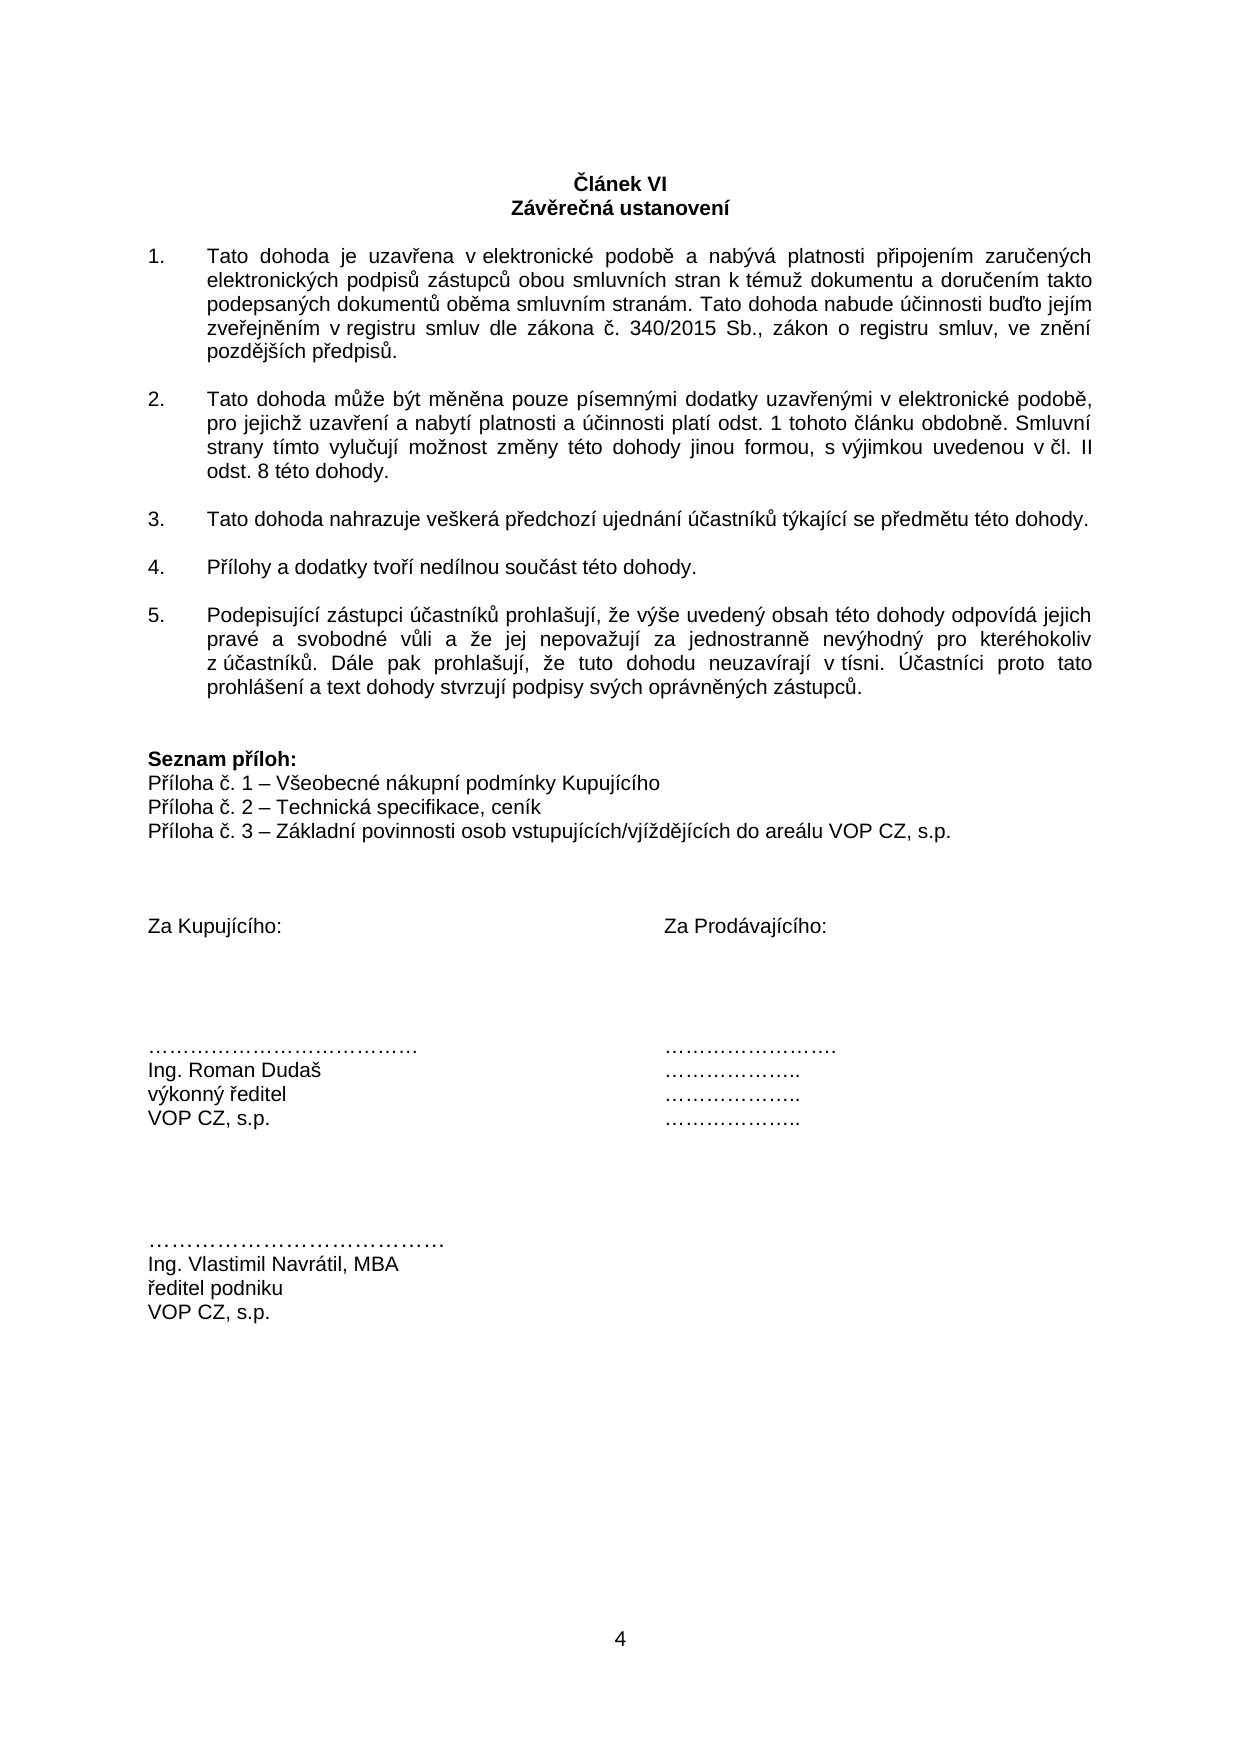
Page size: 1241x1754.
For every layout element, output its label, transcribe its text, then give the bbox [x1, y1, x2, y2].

text Ing. Roman Dudaš ……………….. [148, 1058, 1093, 1082]
list Tato dohoda nahrazuje veškerá předchozí ujednání účastníků týkající se předmětu této dohody. [148, 507, 1093, 531]
list Tato dohoda je uzavřena v elektronické podobě a nabývá platnosti připojením zaručených elektronických podpisů zástupců obou smluvních stran k témuž dokumentu a doručením takto podepsaných dokumentů oběma smluvním stranám. Tato dohoda nabude účinnosti buďto jejím zveřejněním v registru smluv dle zákona č. 340/2015 Sb., zákon o registru smluv, ve znění pozdějších předpisů. [148, 243, 1093, 363]
text výkonný ředitel ……………….. [148, 1082, 1093, 1106]
text Seznam příloh: [148, 747, 1093, 771]
text VOP CZ, s.p. ……………….. [148, 1106, 1093, 1130]
text Za Kupujícího: Za Prodávajícího: [148, 914, 1093, 938]
list Tato dohoda může být měněna pouze písemnými dodatky uzavřenými v elektronické podobě, pro jejichž uzavření a nabytí platnosti a účinnosti platí odst. 1 tohoto článku obdobně. Smluvní strany tímto vylučují možnost změny této dohody jinou formou, s výjimkou uvedenou v čl. II odst. 8 této dohody. [148, 387, 1093, 483]
text Příloha č. 2 – Technická specifikace, ceník [148, 794, 1093, 818]
text Ing. Vlastimil Navrátil, MBA [148, 1252, 1093, 1276]
text Článek VI [148, 172, 1093, 196]
text ředitel podniku [148, 1276, 1093, 1300]
list Podepisující zástupci účastníků prohlašují, že výše uvedený obsah této dohody odpovídá jejich pravé a svobodné vůli a že jej nepovažují za jednostranně nevýhodný pro kteréhokoliv z účastníků. Dále pak prohlašují, že tuto dohodu neuzavírají v tísni. Účastníci proto tato prohlášení a text dohody stvrzují podpisy svých oprávněných zástupců. [148, 603, 1093, 699]
list Přílohy a dodatky tvoří nedílnou součást této dohody. [148, 555, 1093, 579]
text Závěrečná ustanovení [148, 196, 1093, 219]
text Příloha č. 1 – Všeobecné nákupní podmínky Kupujícího [148, 771, 1093, 794]
text Příloha č. 3 – Základní povinnosti osob vstupujících/vjíždějících do areálu VOP CZ, s.p. [148, 818, 1093, 842]
text ………………………………… [148, 1226, 1093, 1252]
text ………………………………… ……………………. [148, 1034, 1093, 1058]
text VOP CZ, s.p. [148, 1300, 1093, 1324]
